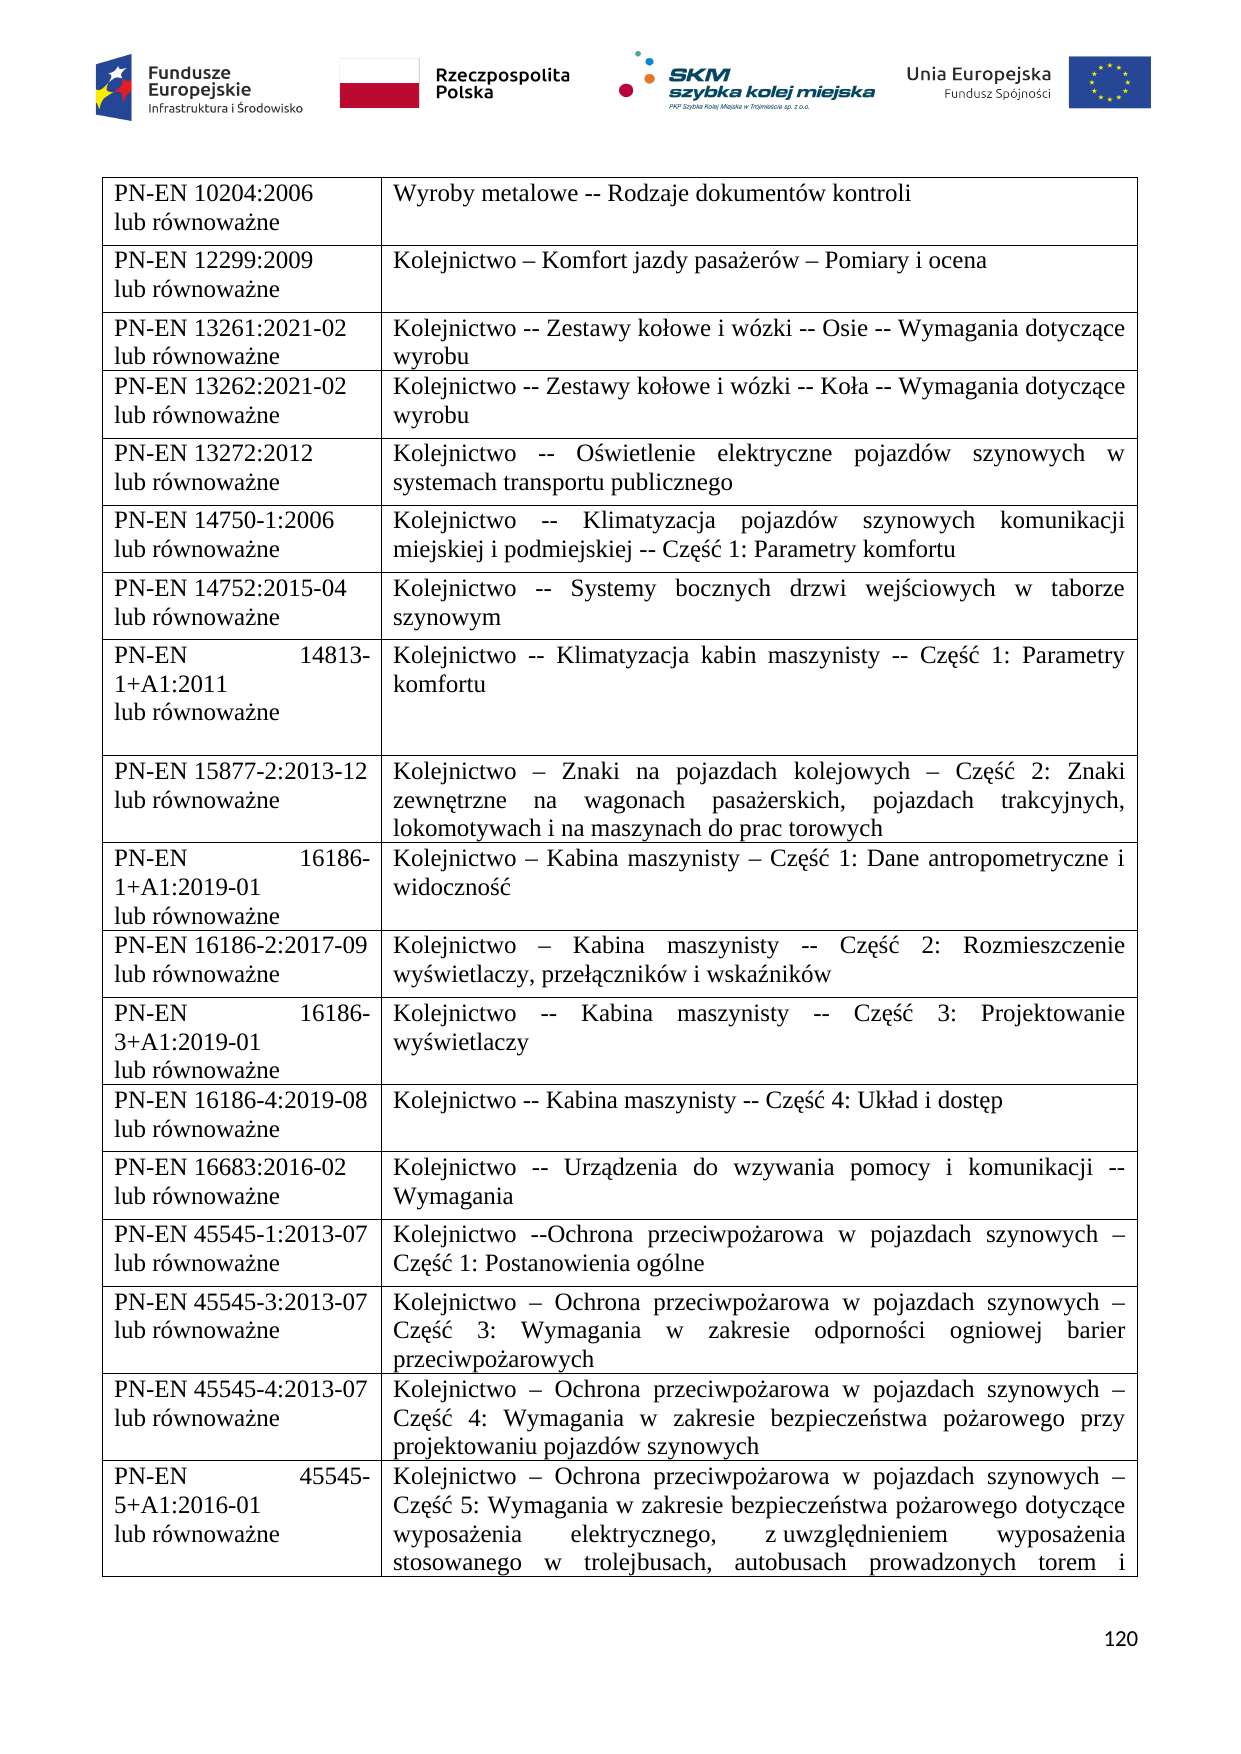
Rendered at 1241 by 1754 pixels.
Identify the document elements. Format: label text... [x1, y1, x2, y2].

table_cell Wyroby metalowe -- Rodzaje dokumentów kontroli [382, 178, 1137, 244]
picture [322, 41, 587, 125]
table_cell PN-EN 45545-5+A1:2016-01 lub równoważne [103, 1461, 381, 1576]
table_cell PN-EN 16683:2016-02 lub równoważne [103, 1152, 381, 1218]
table_cell Kolejnictwo -- Kabina maszynisty -- Część 4: Układ i dostęp [382, 1085, 1137, 1151]
table_cell Kolejnictwo -- Zestawy kołowe i wózki -- Koła -- Wymagania dotyczące wyrobu [382, 371, 1137, 437]
table_cell PN-EN 15877-2:2013-12 lub równoważne [103, 756, 381, 842]
table_cell Kolejnictwo – Komfort jazdy pasażerów – Pomiary i ocena [382, 246, 1137, 312]
table_cell Kolejnictwo -- Urządzenia do wzywania pomocy i komunikacji -- Wymagania [382, 1152, 1137, 1218]
picture [889, 24, 1169, 141]
table_cell Kolejnictwo --Ochrona przeciwpożarowa w pojazdach szynowych – Część 1: Postanowienia ogólne [382, 1220, 1137, 1286]
table_cell PN-EN 14752:2015-04 lub równoważne [103, 573, 381, 639]
picture [85, 51, 311, 133]
table_cell Kolejnictwo -- Kabina maszynisty -- Część 3: Projektowanie wyświetlaczy [382, 998, 1137, 1084]
table_cell Kolejnictwo -- Klimatyzacja kabin maszynisty -- Część 1: Parametry komfortu [382, 640, 1137, 755]
picture [619, 51, 875, 110]
table_cell PN-EN 13262:2021-02 lub równoważne [103, 371, 381, 437]
table_cell PN-EN 16186-1+A1:2019-01 lub równoważne [103, 843, 381, 929]
table_cell Kolejnictwo – Ochrona przeciwpożarowa w pojazdach szynowych – Część 3: Wymagania w zakresie odporności ogniowej barier przeciwpożarowych [382, 1287, 1137, 1373]
table_cell PN-EN 14813-1+A1:2011 lub równoważne [103, 640, 381, 755]
table_cell Kolejnictwo – Znaki na pojazdach kolejowych – Część 2: Znaki zewnętrzne na wagonach pasażerskich, pojazdach trakcyjnych, lokomotywach i na maszynach do prac torowych [382, 756, 1137, 842]
table_cell PN-EN 16186-2:2017-09 lub równoważne [103, 931, 381, 997]
table_cell Kolejnictwo – Kabina maszynisty – Część 1: Dane antropometryczne i widoczność [382, 843, 1137, 929]
table_cell PN-EN 16186-4:2019-08 lub równoważne [103, 1085, 381, 1151]
table_cell Kolejnictwo – Kabina maszynisty -- Część 2: Rozmieszczenie wyświetlaczy, przełączników i wskaźników [382, 931, 1137, 997]
table_cell PN-EN 45545-1:2013-07 lub równoważne [103, 1220, 381, 1286]
table_cell Kolejnictwo – Ochrona przeciwpożarowa w pojazdach szynowych – Część 4: Wymagania w zakresie bezpieczeństwa pożarowego przy projektowaniu pojazdów szynowych [382, 1374, 1137, 1460]
table_cell PN-EN 12299:2009 lub równoważne [103, 246, 381, 312]
table_cell Kolejnictwo -- Zestawy kołowe i wózki -- Osie -- Wymagania dotyczące wyrobu [382, 313, 1137, 370]
table_cell PN-EN 45545-3:2013-07 lub równoważne [103, 1287, 381, 1373]
table_cell PN-EN 14750-1:2006 lub równoważne [103, 506, 381, 572]
table_cell PN-EN 16186-3+A1:2019-01 lub równoważne [103, 998, 381, 1084]
table_cell PN-EN 45545-4:2013-07 lub równoważne [103, 1374, 381, 1460]
table_cell Kolejnictwo -- Klimatyzacja pojazdów szynowych komunikacji miejskiej i podmiejskiej -- Część 1: Parametry komfortu [382, 506, 1137, 572]
table_cell PN-EN 13261:2021-02 lub równoważne [103, 313, 381, 370]
table_cell Kolejnictwo -- Systemy bocznych drzwi wejściowych w taborze szynowym [382, 573, 1137, 639]
table_cell PN-EN 10204:2006 lub równoważne [103, 178, 381, 244]
table_cell Kolejnictwo -- Oświetlenie elektryczne pojazdów szynowych w systemach transportu publicznego [382, 439, 1137, 504]
table_cell PN-EN 13272:2012 lub równoważne [103, 439, 381, 504]
